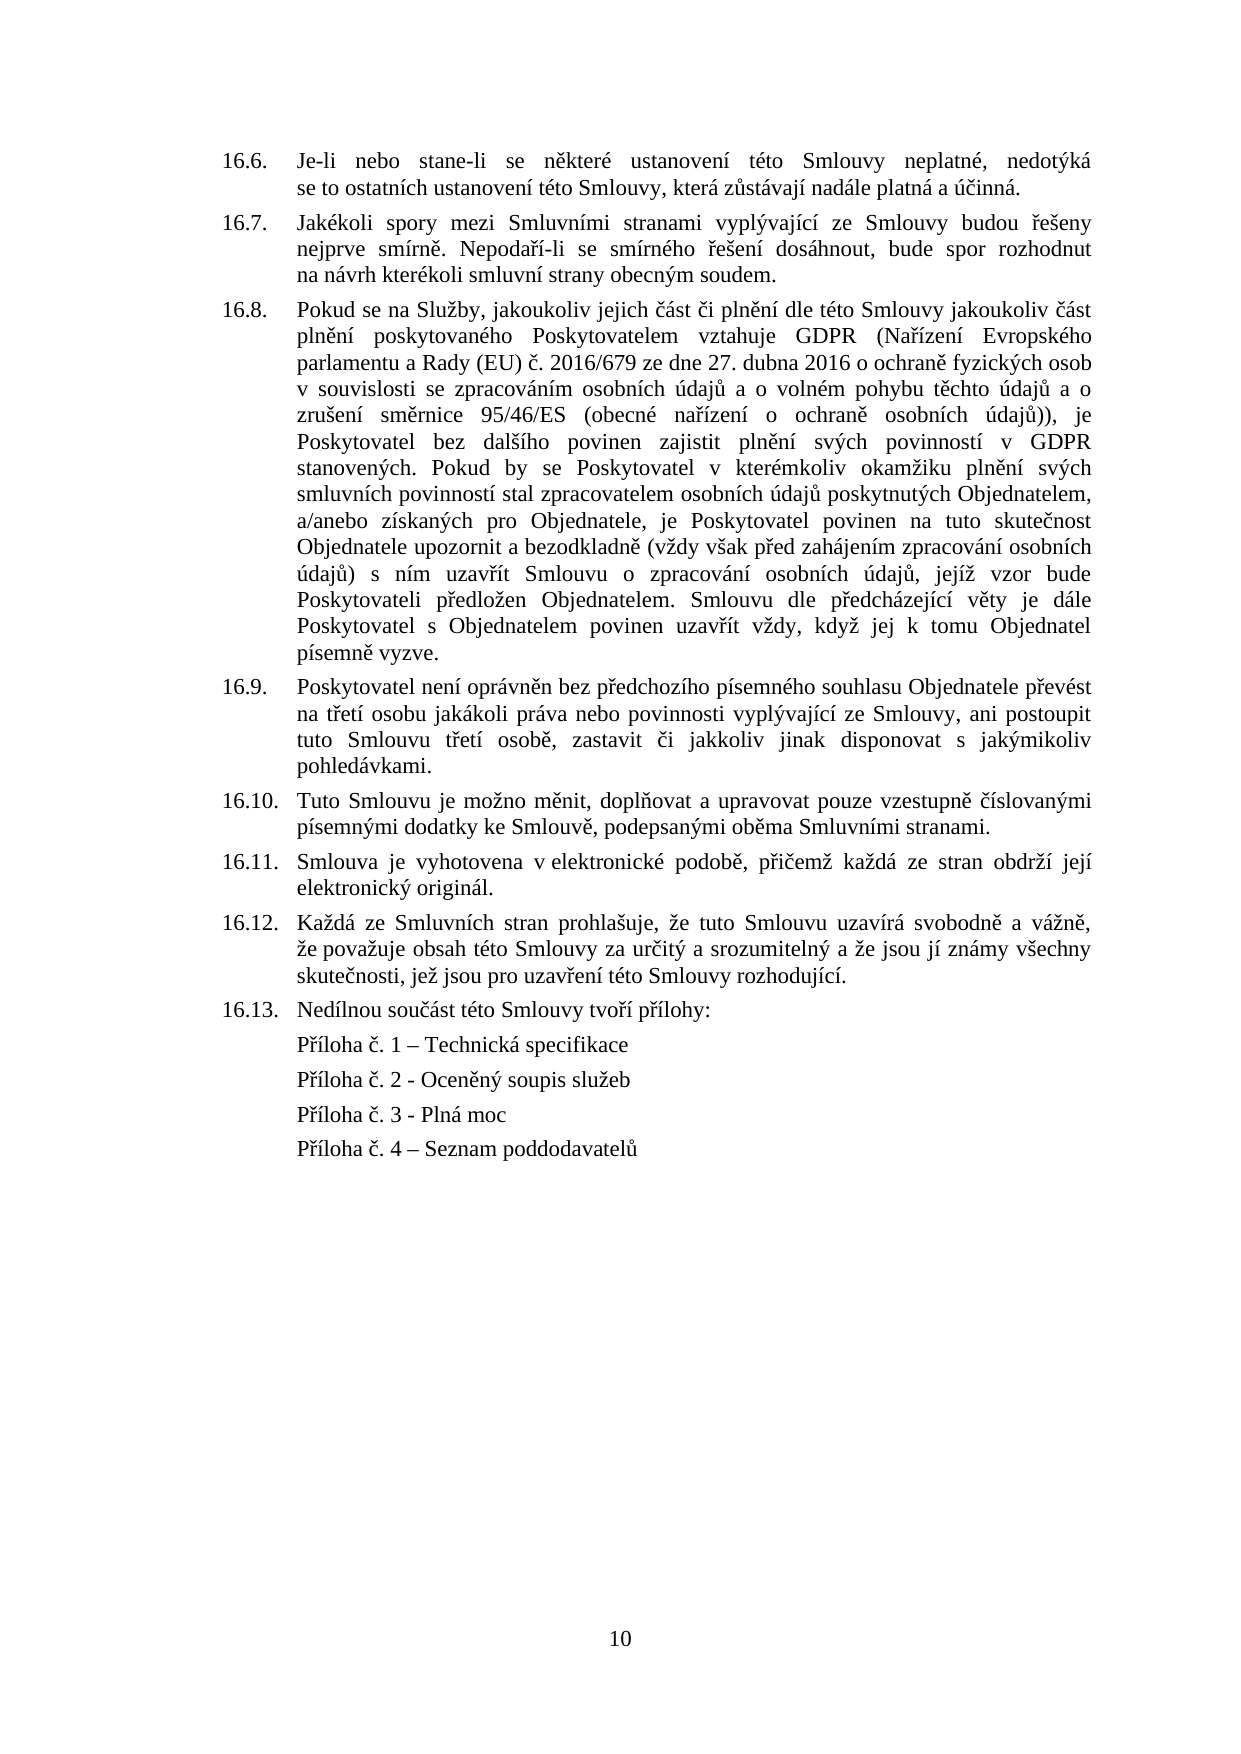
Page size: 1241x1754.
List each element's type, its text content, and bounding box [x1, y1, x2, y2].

list Smlouva je vyhotovena v elektronické podobě, přičemž každá ze stran obdrží její elektronický originál. [222, 848, 1093, 901]
list Nedílnou součást této Smlouvy tvoří přílohy: [222, 997, 1093, 1023]
list Jakékoli spory mezi Smluvními stranami vyplývající ze Smlouvy budou řešeny nejprve smírně. Nepodaří-li se smírného řešení dosáhnout, bude spor rozhodnut na návrh kterékoli smluvní strany obecným soudem. [222, 209, 1093, 288]
list Příloha č. 4 – Seznam poddodavatelů [297, 1135, 1093, 1162]
list Příloha č. 3 - Plná moc [297, 1101, 1093, 1127]
list Každá ze Smluvních stran prohlašuje, že tuto Smlouvu uzavírá svobodně a vážně, že považuje obsah této Smlouvy za určitý a srozumitelný a že jsou jí známy všechny skutečnosti, jež jsou pro uzavření této Smlouvy rozhodující. [222, 909, 1093, 988]
list Je-li nebo stane-li se některé ustanovení této Smlouvy neplatné, nedotýká se to ostatních ustanovení této Smlouvy, která zůstávají nadále platná a účinná. [222, 148, 1093, 200]
list Pokud se na Služby, jakoukoliv jejich část či plnění dle této Smlouvy jakoukoliv část plnění poskytovaného Poskytovatelem vztahuje GDPR (Nařízení Evropského parlamentu a Rady (EU) č. 2016/679 ze dne 27. dubna 2016 o ochraně fyzických osob v souvislosti se zpracováním osobních údajů a o volném pohybu těchto údajů a o zrušení směrnice 95/46/ES (obecné nařízení o ochraně osobních údajů)), je Poskytovatel bez dalšího povinen zajistit plnění svých povinností v GDPR stanovených. Pokud by se Poskytovatel v kterémkoliv okamžiku plnění svých smluvních povinností stal zpracovatelem osobních údajů poskytnutých Objednatelem, a/anebo získaných pro Objednatele, je Poskytovatel povinen na tuto skutečnost Objednatele upozornit a bezodkladně (vždy však před zahájením zpracování osobních údajů) s ním uzavřít Smlouvu o zpracování osobních údajů, jejíž vzor bude Poskytovateli předložen Objednatelem. Smlouvu dle předcházející věty je dále Poskytovatel s Objednatelem povinen uzavřít vždy, když jej k tomu Objednatel písemně vyzve. [222, 296, 1093, 665]
list Příloha č. 2 - Oceněný soupis služeb [297, 1066, 1093, 1092]
list Poskytovatel není oprávněn bez předchozího písemného souhlasu Objednatele převést na třetí osobu jakákoli práva nebo povinnosti vyplývající ze Smlouvy, ani postoupit tuto Smlouvu třetí osobě, zastavit či jakkoliv jinak disponovat s jakýmikoliv pohledávkami. [222, 673, 1093, 779]
list Příloha č. 1 – Technická specifikace [297, 1031, 1093, 1058]
list Tuto Smlouvu je možno měnit, doplňovat a upravovat pouze vzestupně číslovanými písemnými dodatky ke Smlouvě, podepsanými oběma Smluvními stranami. [222, 787, 1093, 840]
